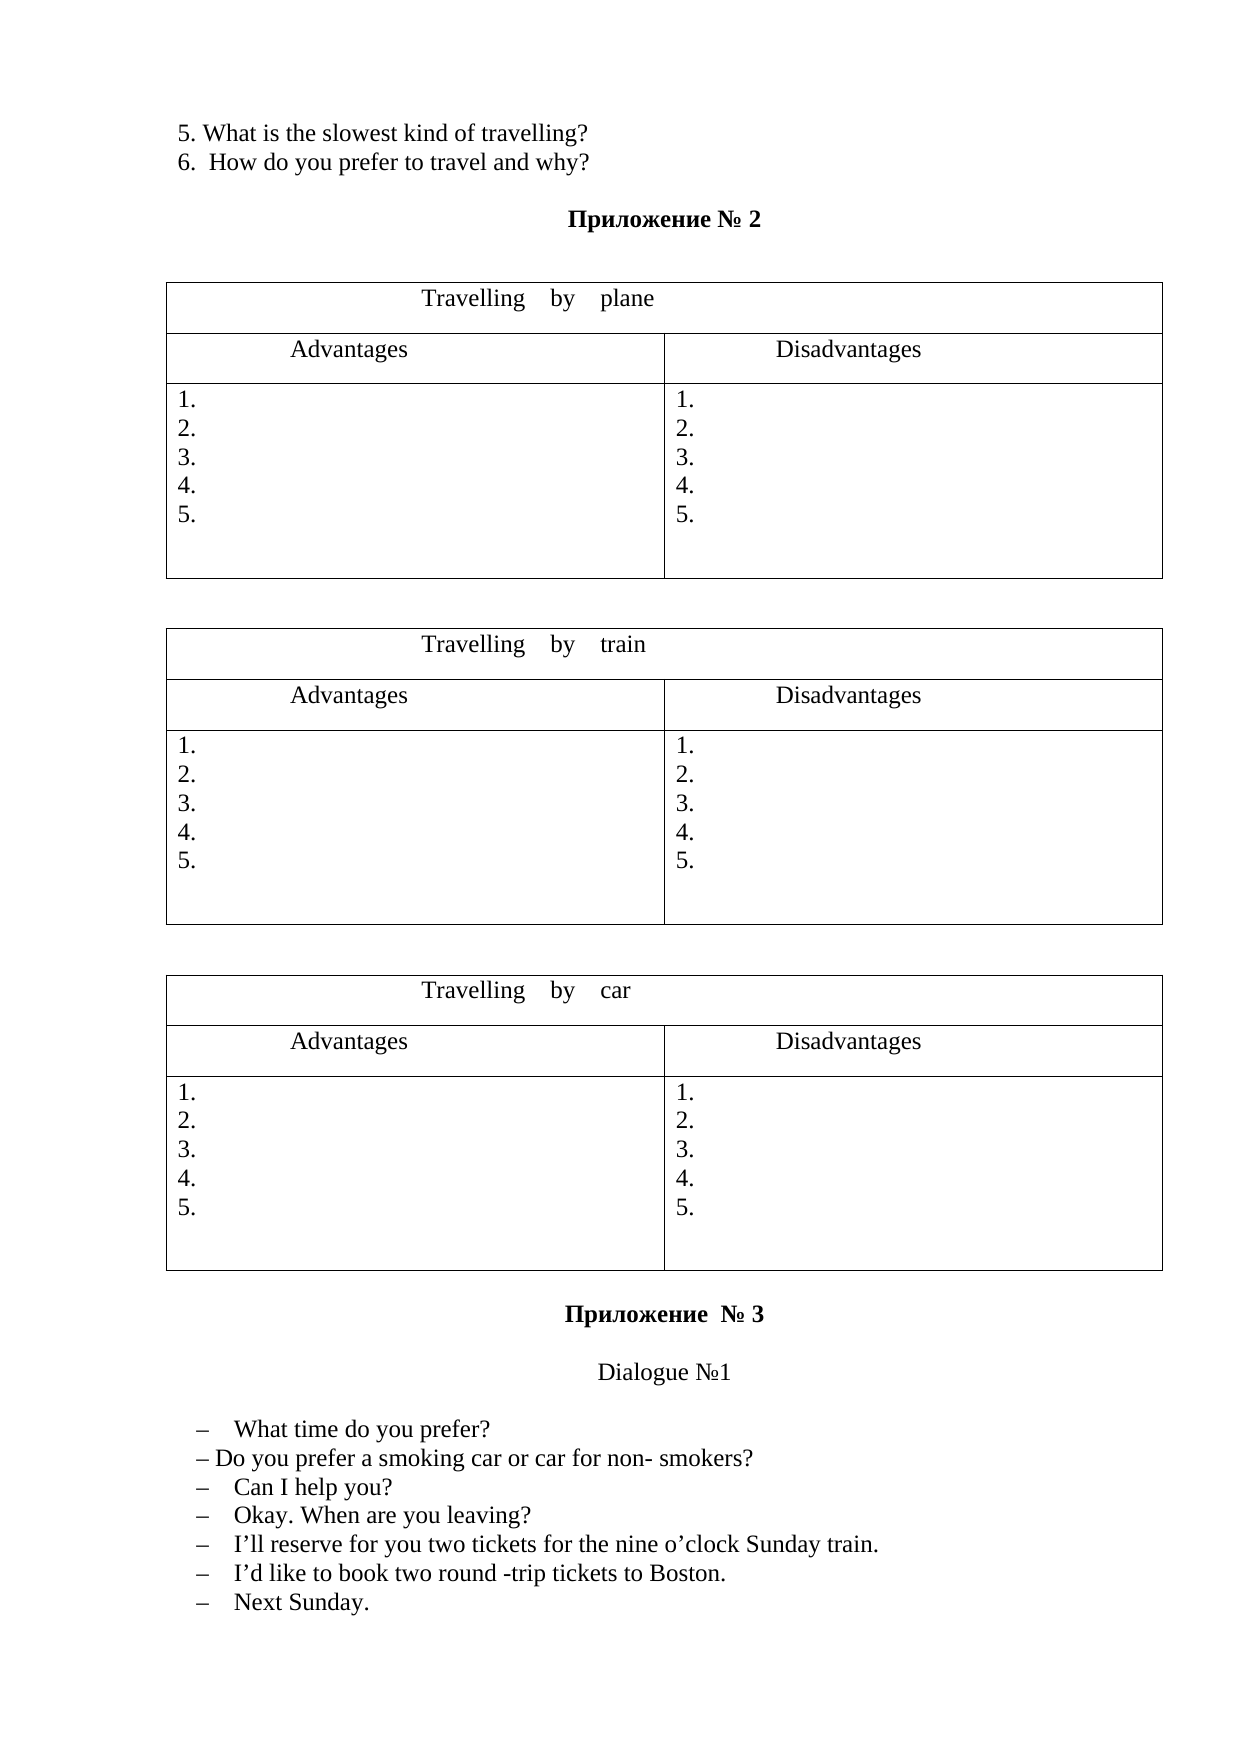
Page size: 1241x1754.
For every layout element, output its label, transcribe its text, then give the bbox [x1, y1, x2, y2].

table_header Travelling by train [167, 629, 1162, 679]
text Приложение № 2 [177, 204, 1152, 232]
table_cell Disadvantages [665, 1026, 1162, 1076]
list I’d like to book two round -trip tickets to Boston. [196, 1558, 1152, 1587]
table_cell 1. 2. 3. 4. 5. [665, 384, 1162, 578]
text – Do you prefer a smoking car or car for non- smokers? [177, 1443, 1152, 1472]
list Next Sunday. [196, 1587, 1152, 1615]
list I’ll reserve for you two tickets for the nine o’clock Sunday train. [196, 1529, 1152, 1558]
table_cell Advantages [167, 334, 664, 383]
table_cell Disadvantages [665, 680, 1162, 729]
table_cell 1. 2. 3. 4. 5. [167, 731, 664, 924]
list Okay. When are you leaving? [196, 1500, 1152, 1529]
table_cell Advantages [167, 680, 664, 729]
table_cell 1. 2. 3. 4. 5. [665, 1077, 1162, 1270]
list Can I help you? [196, 1472, 1152, 1500]
table_cell Advantages [167, 1026, 664, 1076]
table_cell 1. 2. 3. 4. 5. [167, 384, 664, 578]
table_cell 1. 2. 3. 4. 5. [665, 731, 1162, 924]
table_cell 1. 2. 3. 4. 5. [167, 1077, 664, 1270]
table_header Travelling by plane [167, 283, 1162, 333]
table_header Travelling by car [167, 976, 1162, 1025]
text Dialogue №1 [177, 1357, 1152, 1385]
table_cell Disadvantages [665, 334, 1162, 383]
text Приложение № 3 [177, 1299, 1152, 1328]
list What time do you prefer? [196, 1414, 1152, 1443]
text 5. What is the slowest kind of travelling? [177, 118, 1152, 147]
text 6. How do you prefer to travel and why? [177, 147, 1152, 176]
